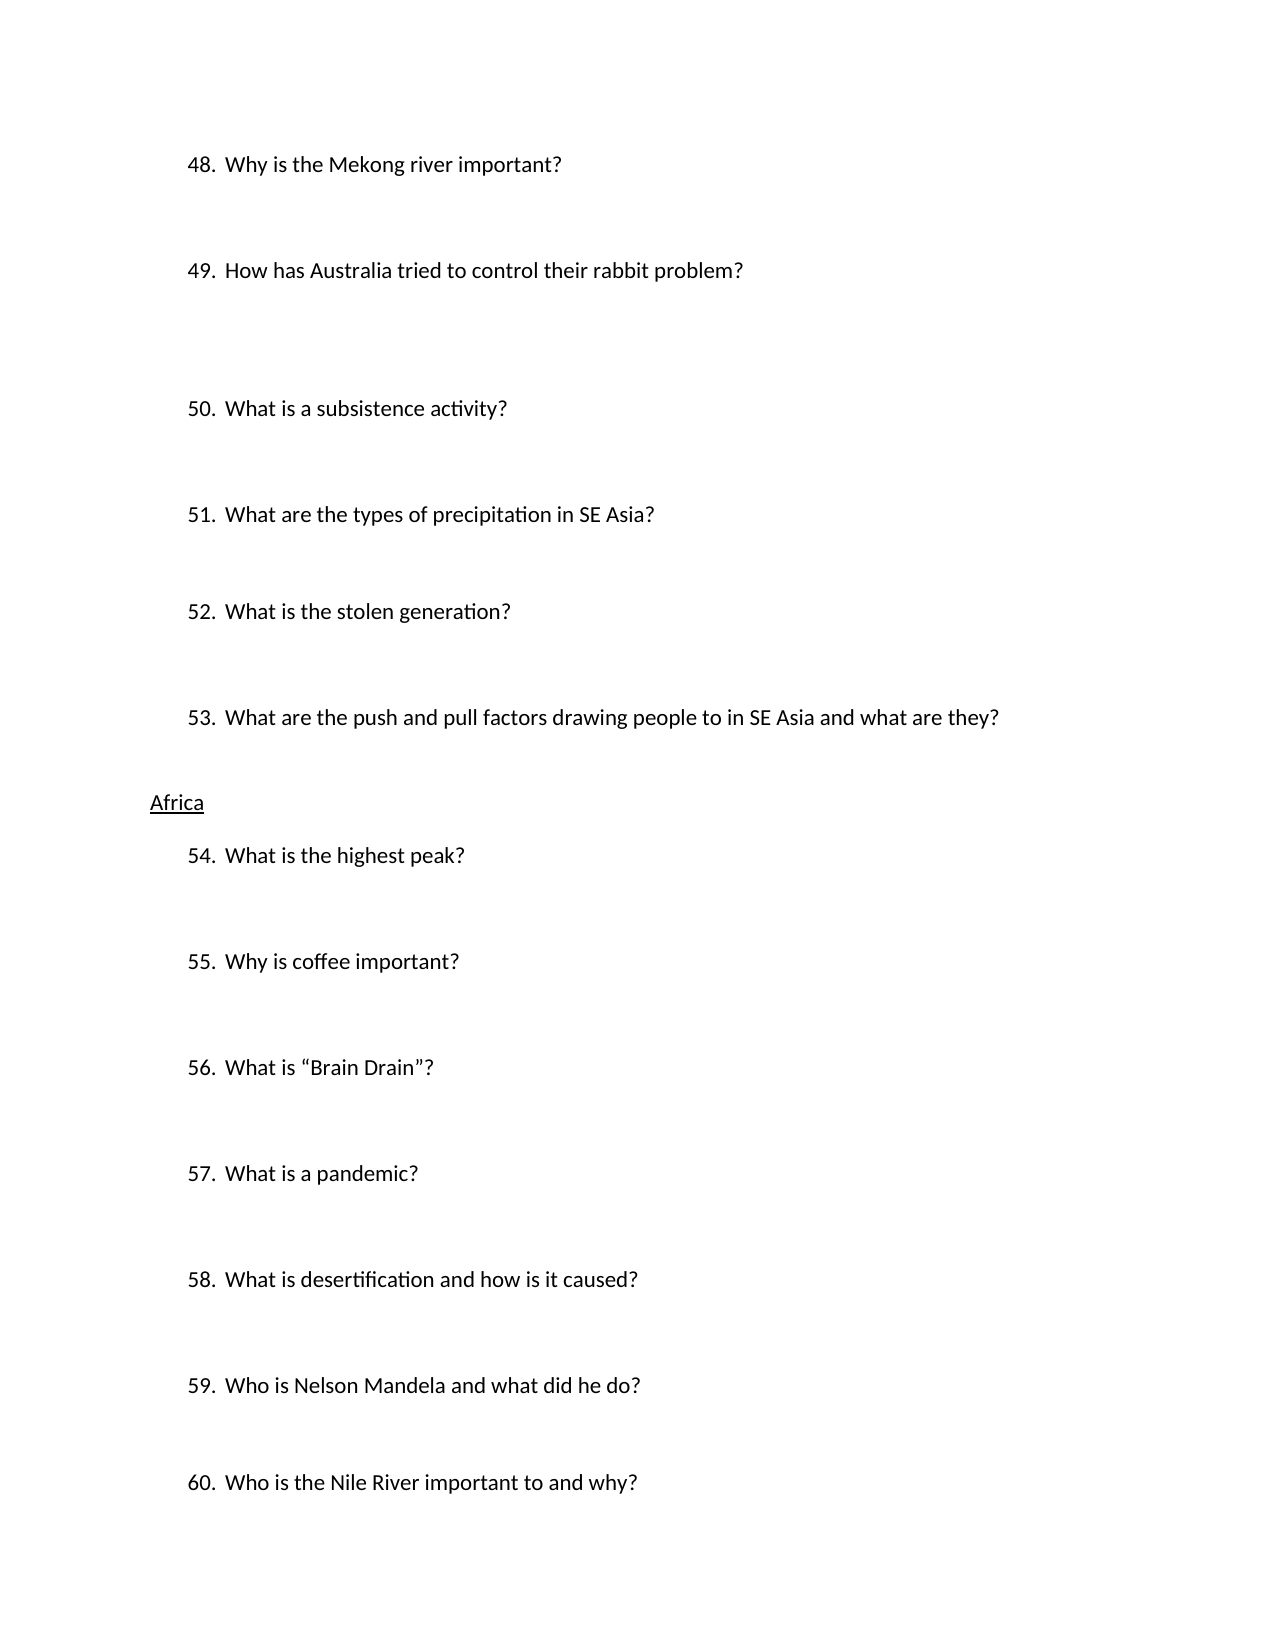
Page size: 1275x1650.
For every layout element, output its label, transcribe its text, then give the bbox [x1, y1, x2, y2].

list What is “Brain Drain”? [187, 1053, 1125, 1081]
text Africa [150, 788, 1125, 816]
list What are the push and pull factors drawing people to in SE Asia and what are they? [187, 703, 1125, 731]
list What are the types of precipitation in SE Asia? [187, 500, 1125, 528]
list What is a subsistence activity? [187, 394, 1125, 422]
list What is the highest peak? [187, 841, 1125, 869]
list Who is Nelson Mandela and what did he do? [187, 1371, 1125, 1399]
list Who is the Nile River important to and why? [187, 1468, 1125, 1496]
list What is desertification and how is it caused? [187, 1265, 1125, 1293]
list Why is the Mekong river important? [187, 150, 1125, 178]
list What is the stolen generation? [187, 597, 1125, 625]
list What is a pandemic? [187, 1159, 1125, 1187]
list Why is coffee important? [187, 947, 1125, 975]
list How has Australia tried to control their rabbit problem? [187, 256, 1125, 284]
